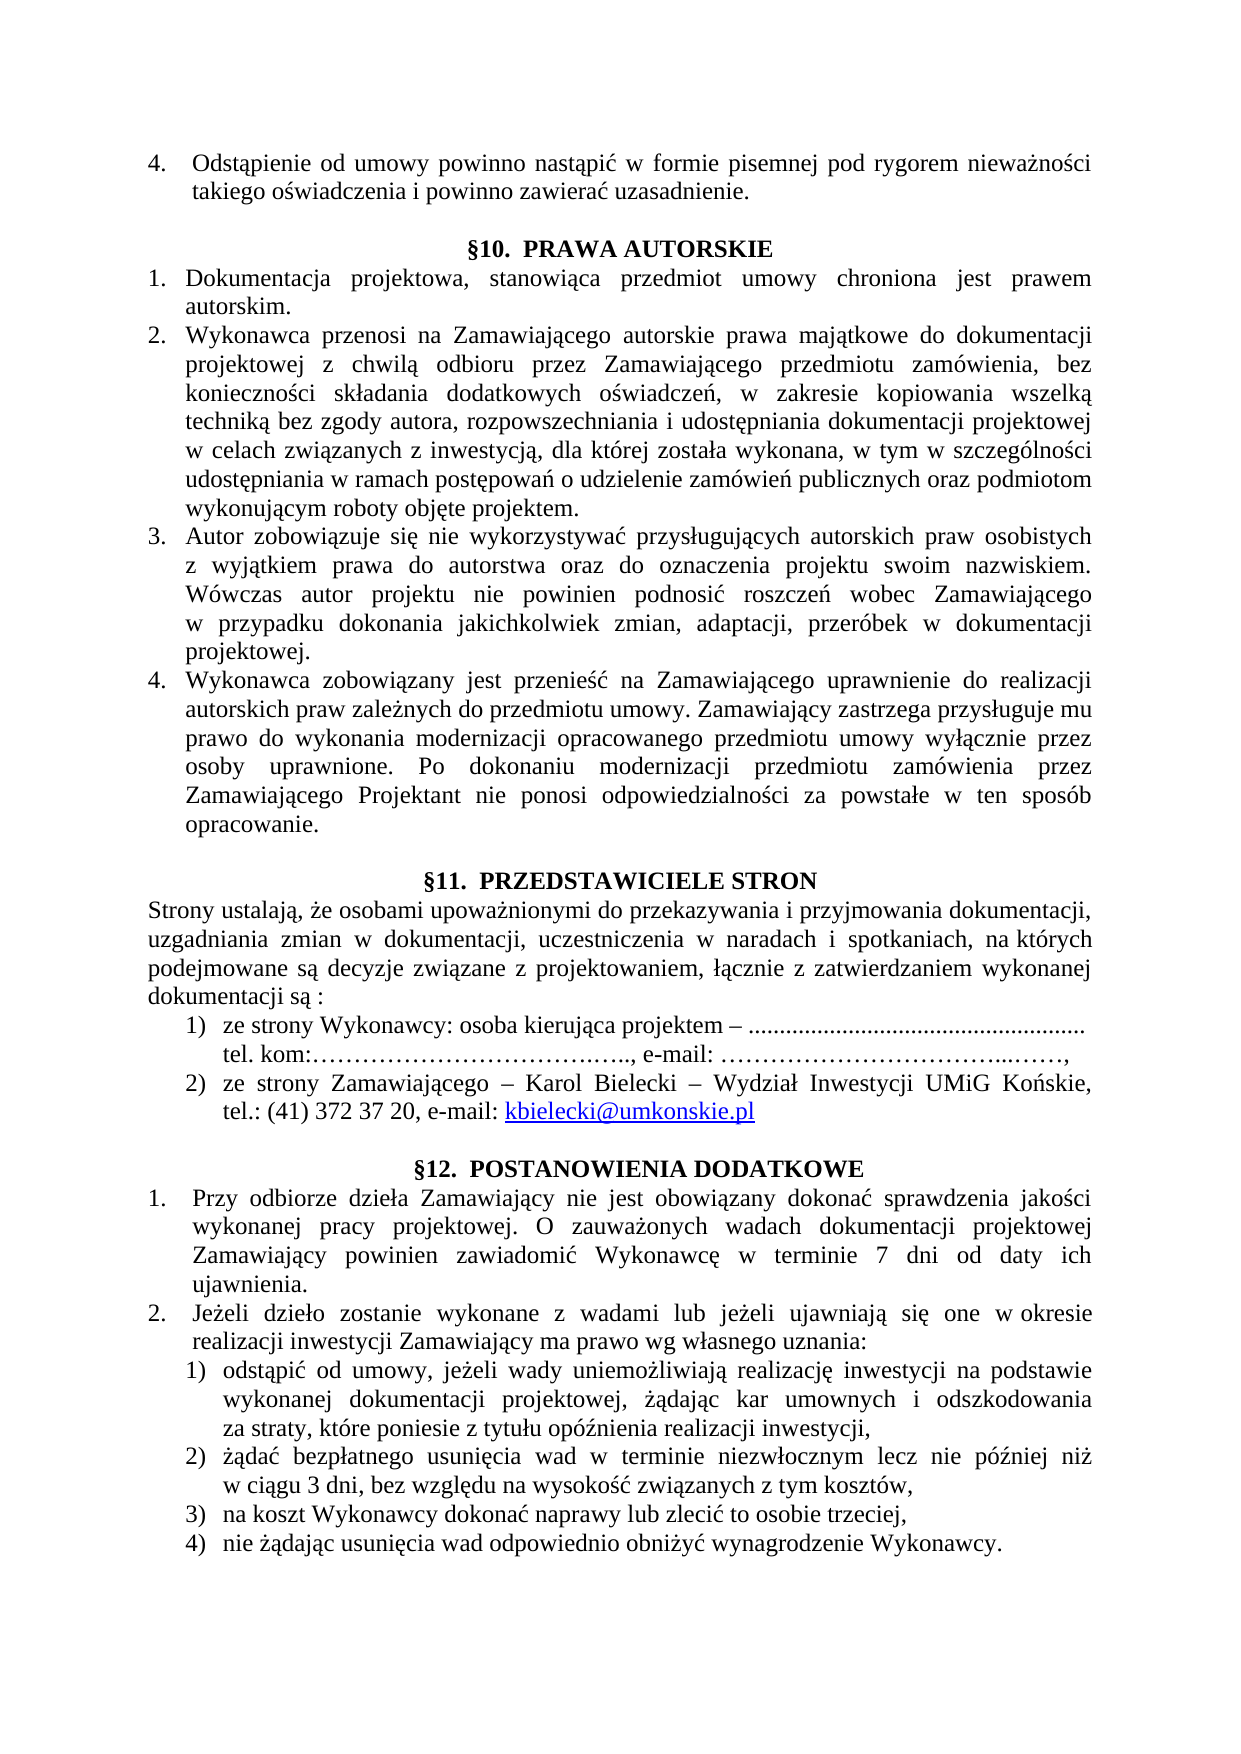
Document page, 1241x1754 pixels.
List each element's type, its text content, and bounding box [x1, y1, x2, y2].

list Odstąpienie od umowy powinno nastąpić w formie pisemnej pod rygorem nieważności takiego oświadczenia i powinno zawierać uzasadnienie. [148, 148, 1093, 205]
list tel. kom:…………………………….….., e-mail: ……………………………...……, [223, 1039, 1093, 1068]
list na koszt Wykonawcy dokonać naprawy lub zlecić to osobie trzeciej, [185, 1499, 1093, 1528]
text §10. PRAWA AUTORSKIE [148, 234, 1093, 263]
list Jeżeli dzieło zostanie wykonane z wadami lub jeżeli ujawniają się one w okresie realizacji inwestycji Zamawiający ma prawo wg własnego uznania: [148, 1298, 1093, 1355]
list Wykonawca zobowiązany jest przenieść na Zamawiającego uprawnienie do realizacji autorskich praw zależnych do przedmiotu umowy. Zamawiający zastrzega przysługuje mu prawo do wykonania modernizacji opracowanego przedmiotu umowy wyłącznie przez osoby uprawnione. Po dokonaniu modernizacji przedmiotu zamówienia przez Zamawiającego Projektant nie ponosi odpowiedzialności za powstałe w ten sposób opracowanie. [148, 665, 1093, 838]
list żądać bezpłatnego usunięcia wad w terminie niezwłocznym lecz nie później niż w ciągu 3 dni, bez względu na wysokość związanych z tym kosztów, [185, 1441, 1093, 1499]
list Dokumentacja projektowa, stanowiąca przedmiot umowy chroniona jest prawem autorskim. [148, 263, 1093, 320]
text §11. PRZEDSTAWICIELE STRON [148, 866, 1093, 895]
list Autor zobowiązuje się nie wykorzystywać przysługujących autorskich praw osobistych z wyjątkiem prawa do autorstwa oraz do oznaczenia projektu swoim nazwiskiem. Wówczas autor projektu nie powinien podnosić roszczeń wobec Zamawiającego w przypadku dokonania jakichkolwiek zmian, adaptacji, przeróbek w dokumentacji projektowej. [148, 521, 1093, 665]
list Przy odbiorze dzieła Zamawiający nie jest obowiązany dokonać sprawdzenia jakości wykonanej pracy projektowej. O zauważonych wadach dokumentacji projektowej Zamawiający powinien zawiadomić Wykonawcę w terminie 7 dni od daty ich ujawnienia. [148, 1183, 1093, 1298]
list odstąpić od umowy, jeżeli wady uniemożliwiają realizację inwestycji na podstawie wykonanej dokumentacji projektowej, żądając kar umownych i odszkodowania za straty, które poniesie z tytułu opóźnienia realizacji inwestycji, [185, 1355, 1093, 1441]
list Wykonawca przenosi na Zamawiającego autorskie prawa majątkowe do dokumentacji projektowej z chwilą odbioru przez Zamawiającego przedmiotu zamówienia, bez konieczności składania dodatkowych oświadczeń, w zakresie kopiowania wszelką techniką bez zgody autora, rozpowszechniania i udostępniania dokumentacji projektowej w celach związanych z inwestycją, dla której została wykonana, w tym w szczególności udostępniania w ramach postępowań o udzielenie zamówień publicznych oraz podmiotom wykonującym roboty objęte projektem. [148, 320, 1093, 521]
list ze strony Zamawiającego – Karol Bielecki – Wydział Inwestycji UMiG Końskie, tel.: (41) 372 37 20, e-mail: kbielecki@umkonskie.pl [185, 1068, 1093, 1125]
text Strony ustalają, że osobami upoważnionymi do przekazywania i przyjmowania dokumentacji, uzgadniania zmian w dokumentacji, uczestniczenia w naradach i spotkaniach, na których podejmowane są decyzje związane z projektowaniem, łącznie z zatwierdzaniem wykonanej dokumentacji są : [148, 895, 1093, 1010]
list nie żądając usunięcia wad odpowiednio obniżyć wynagrodzenie Wykonawcy. [185, 1528, 1093, 1556]
list ze strony Wykonawcy: osoba kierująca projektem – ...................................................... [185, 1010, 1093, 1039]
text §12. POSTANOWIENIA DODATKOWE [185, 1154, 1093, 1183]
